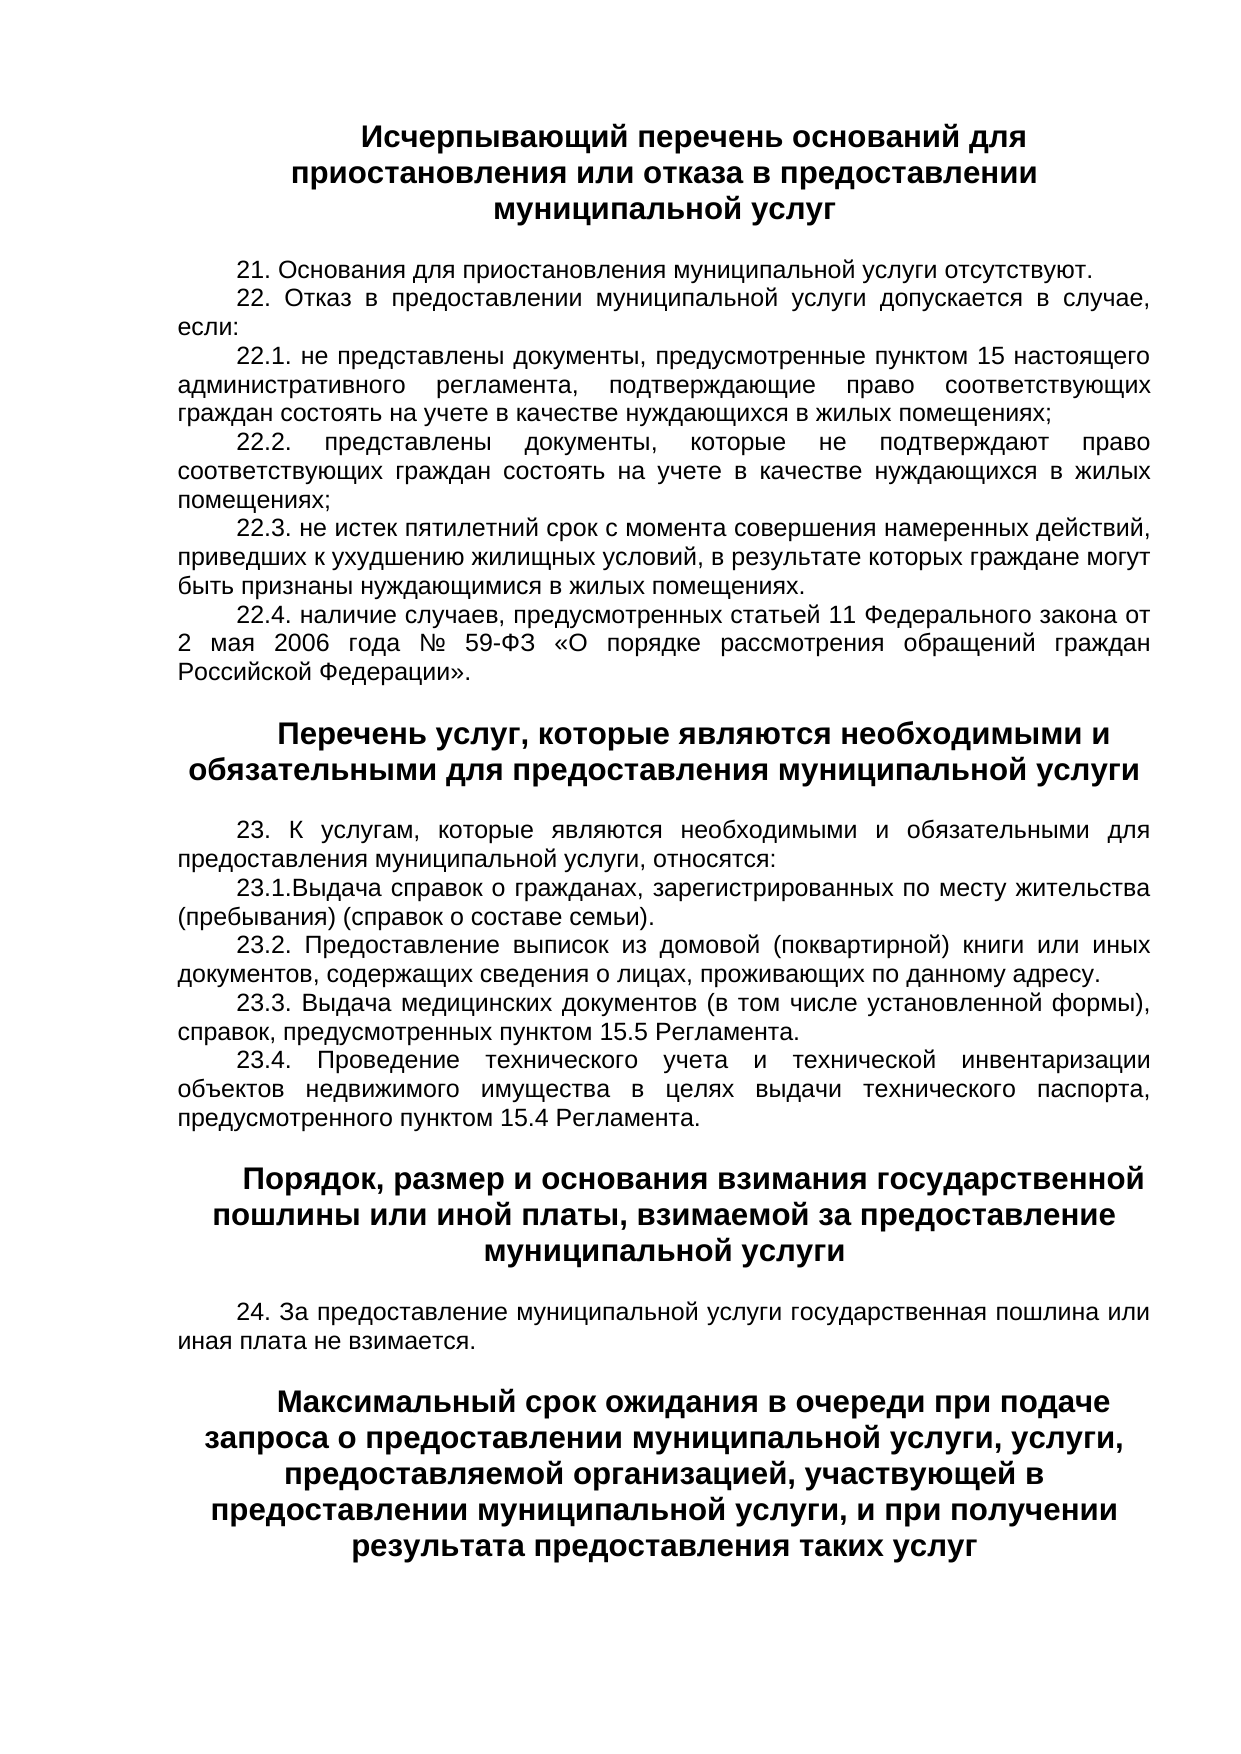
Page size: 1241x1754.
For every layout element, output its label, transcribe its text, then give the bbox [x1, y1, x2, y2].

text 22.3. не истек пятилетний срок с момента совершения намеренных действий, приведших к ухудшению жилищных условий, в результате которых граждане могут быть признаны нуждающимися в жилых помещениях. [177, 513, 1152, 600]
text 23.2. Предоставление выписок из домовой (поквартирной) книги или иных документов, содержащих сведения о лицах, проживающих по данному адресу. [177, 930, 1152, 988]
subtitle Максимальный срок ожидания в очереди при подаче запроса о предоставлении муниципальной услуги, услуги, предоставляемой организацией, участвующей в предоставлении муниципальной услуги, и при получении результата предоставления таких услуг [177, 1383, 1152, 1563]
text 23.3. Выдача медицинских документов (в том числе установленной формы), справок, предусмотренных пунктом 15.5 Регламента. [177, 988, 1152, 1045]
text 23.1.Выдача справок о гражданах, зарегистрированных по месту жительства (пребывания) (справок о составе семьи). [177, 873, 1152, 930]
text 24. За предоставление муниципальной услуги государственная пошлина или иная плата не взимается. [177, 1297, 1152, 1354]
subtitle Порядок, размер и основания взимания государственной пошлины или иной платы, взимаемой за предоставление муниципальной услуги [177, 1160, 1152, 1268]
text 22.1. не представлены документы, предусмотренные пунктом 15 настоящего административного регламента, подтверждающие право соответствующих граждан состоять на учете в качестве нуждающихся в жилых помещениях; [177, 341, 1152, 427]
text 21. Основания для приостановления муниципальной услуги отсутствуют. [177, 255, 1152, 283]
text 22.4. наличие случаев, предусмотренных статьей 11 Федерального закона от 2 мая 2006 года № 59-ФЗ «О порядке рассмотрения обращений граждан Российской Федерации». [177, 600, 1152, 686]
subtitle Исчерпывающий перечень оснований для приостановления или отказа в предоставлении муниципальной услуг [177, 118, 1152, 226]
text 23. К услугам, которые являются необходимыми и обязательными для предоставления муниципальной услуги, относятся: [177, 815, 1152, 873]
text 22.2. представлены документы, которые не подтверждают право соответствующих граждан состоять на учете в качестве нуждающихся в жилых помещениях; [177, 427, 1152, 513]
text 23.4. Проведение технического учета и технической инвентаризации объектов недвижимого имущества в целях выдачи технического паспорта, предусмотренного пунктом 15.4 Регламента. [177, 1045, 1152, 1132]
text 22. Отказ в предоставлении муниципальной услуги допускается в случае, если: [177, 283, 1152, 341]
subtitle Перечень услуг, которые являются необходимыми и обязательными для предоставления муниципальной услуги [177, 715, 1152, 787]
